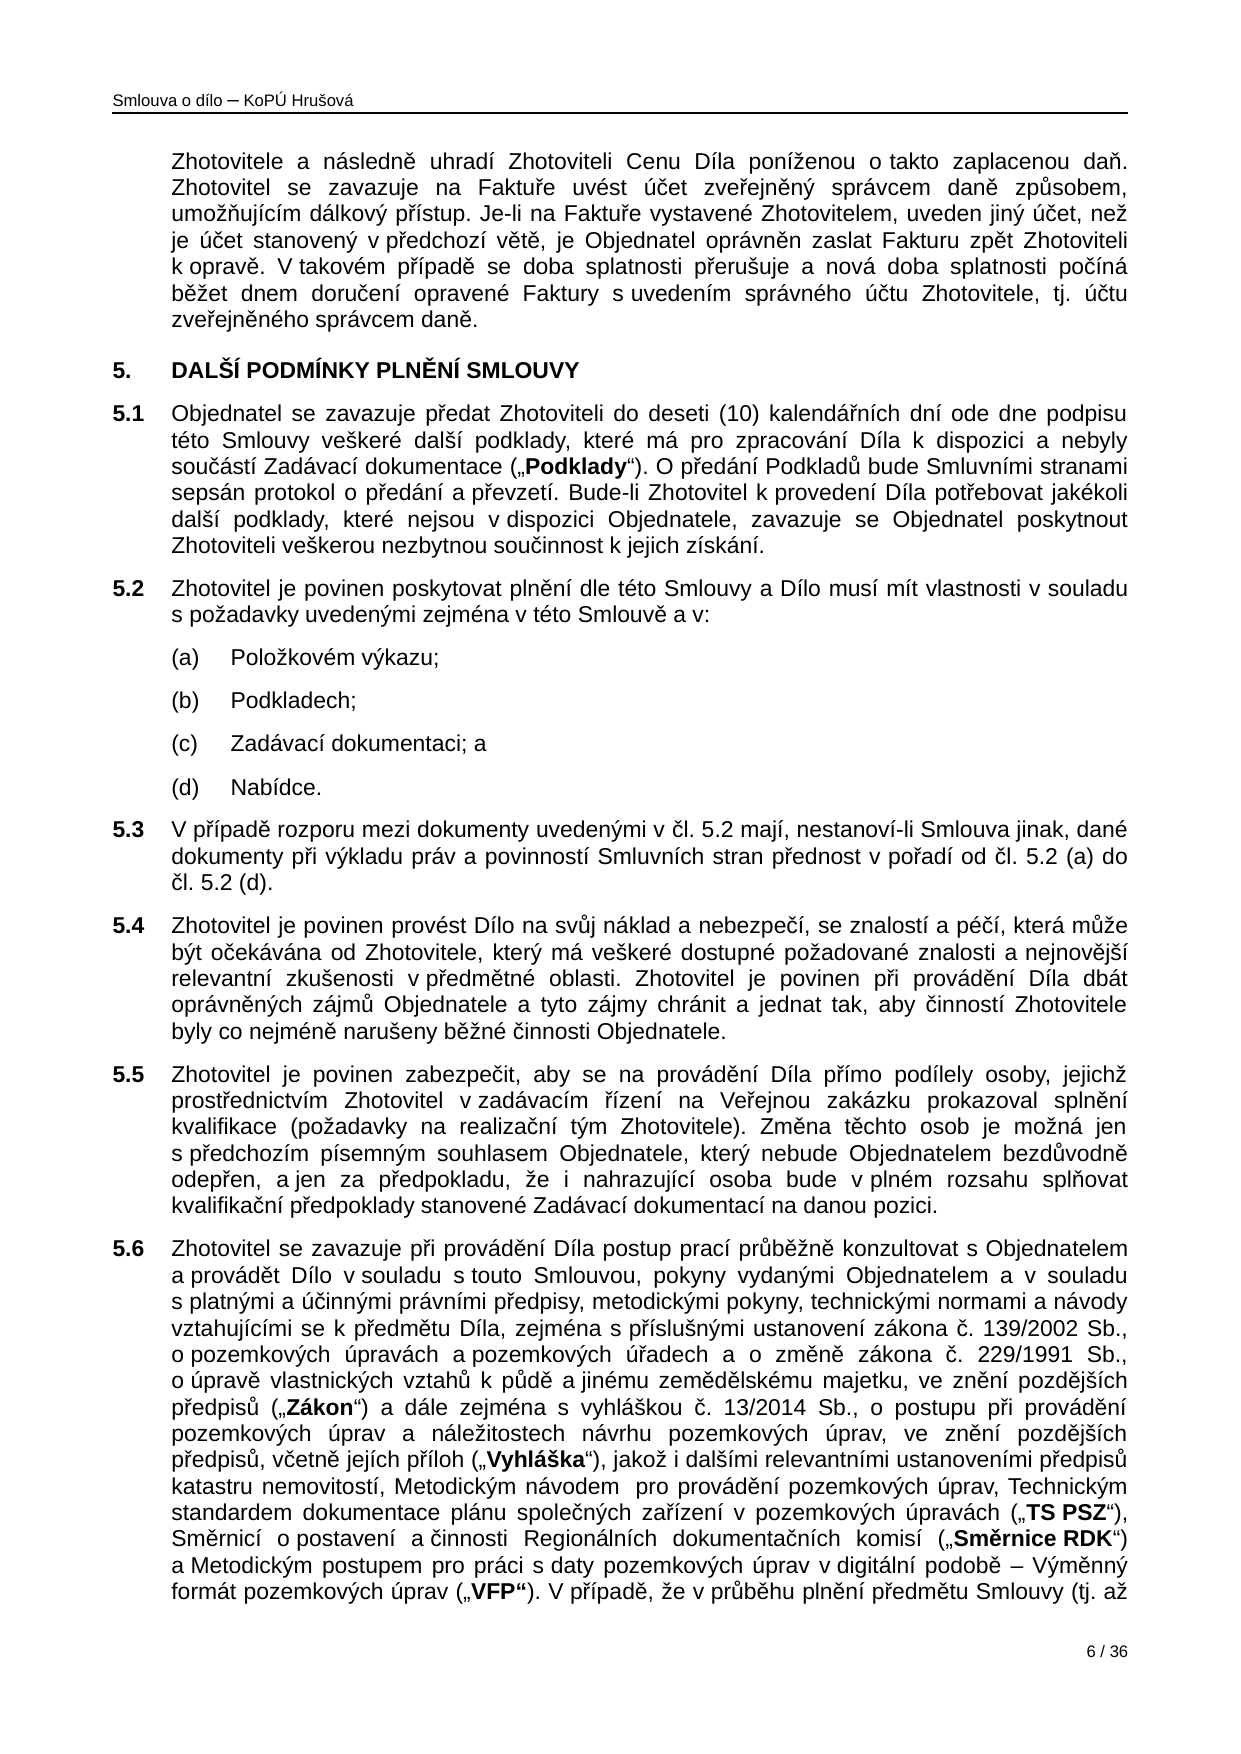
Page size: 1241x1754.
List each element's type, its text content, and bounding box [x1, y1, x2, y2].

text Zhotovitel je povinen zabezpečit, aby se na provádění Díla přímo podílely osoby, jejichž prostřednictvím Zhotovitel v zadávacím řízení na Veřejnou zakázku prokazoval splnění kvalifikace (požadavky na realizační tým Zhotovitele). Změna těchto osob je možná jen s předchozím písemným souhlasem Objednatele, který nebude Objednatelem bezdůvodně odepřen, a jen za předpokladu, že i nahrazující osoba bude v plném rozsahu splňovat kvalifikační předpoklady stanovené Zadávací dokumentací na danou pozici. [112, 1061, 1128, 1219]
list Nabídce. [171, 773, 1128, 800]
list Položkovém výkazu; [171, 644, 1128, 671]
list Podkladech; [171, 687, 1128, 714]
text Objednatel se zavazuje předat Zhotoviteli do deseti (10) kalendářních dní ode dne podpisu této Smlouvy veškeré další podklady, které má pro zpracování Díla k dispozici a nebyly součástí Zadávací dokumentace („Podklady“). O předání Podkladů bude Smluvními stranami sepsán protokol o předání a převzetí. Bude-li Zhotovitel k provedení Díla potřebovat jakékoli další podklady, které nejsou v dispozici Objednatele, zavazuje se Objednatel poskytnout Zhotoviteli veškerou nezbytnou součinnost k jejich získání. [112, 400, 1128, 558]
text Další podmínky Plnění smlouvy [112, 357, 1128, 383]
list Zadávací dokumentaci; a [171, 730, 1128, 757]
text Zhotovitel je povinen poskytovat plnění dle této Smlouvy a Dílo musí mít vlastnosti v souladu s požadavky uvedenými zejména v této Smlouvě a v: [112, 575, 1128, 628]
text V případě rozporu mezi dokumenty uvedenými v čl. 5.2 mají, nestanoví-li Smlouva jinak, dané dokumenty při výkladu práv a povinností Smluvních stran přednost v pořadí od čl. 5.2 (a) do čl. 5.2 (d). [112, 816, 1128, 896]
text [112, 148, 1128, 332]
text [112, 1235, 1128, 1604]
text Zhotovitel je povinen provést Dílo na svůj náklad a nebezpečí, se znalostí a péčí, která může být očekávána od Zhotovitele, který má veškeré dostupné požadované znalosti a nejnovější relevantní zkušenosti v předmětné oblasti. Zhotovitel je povinen při provádění Díla dbát oprávněných zájmů Objednatele a tyto zájmy chránit a jednat tak, aby činností Zhotovitele byly co nejméně narušeny běžné činnosti Objednatele. [112, 912, 1128, 1044]
